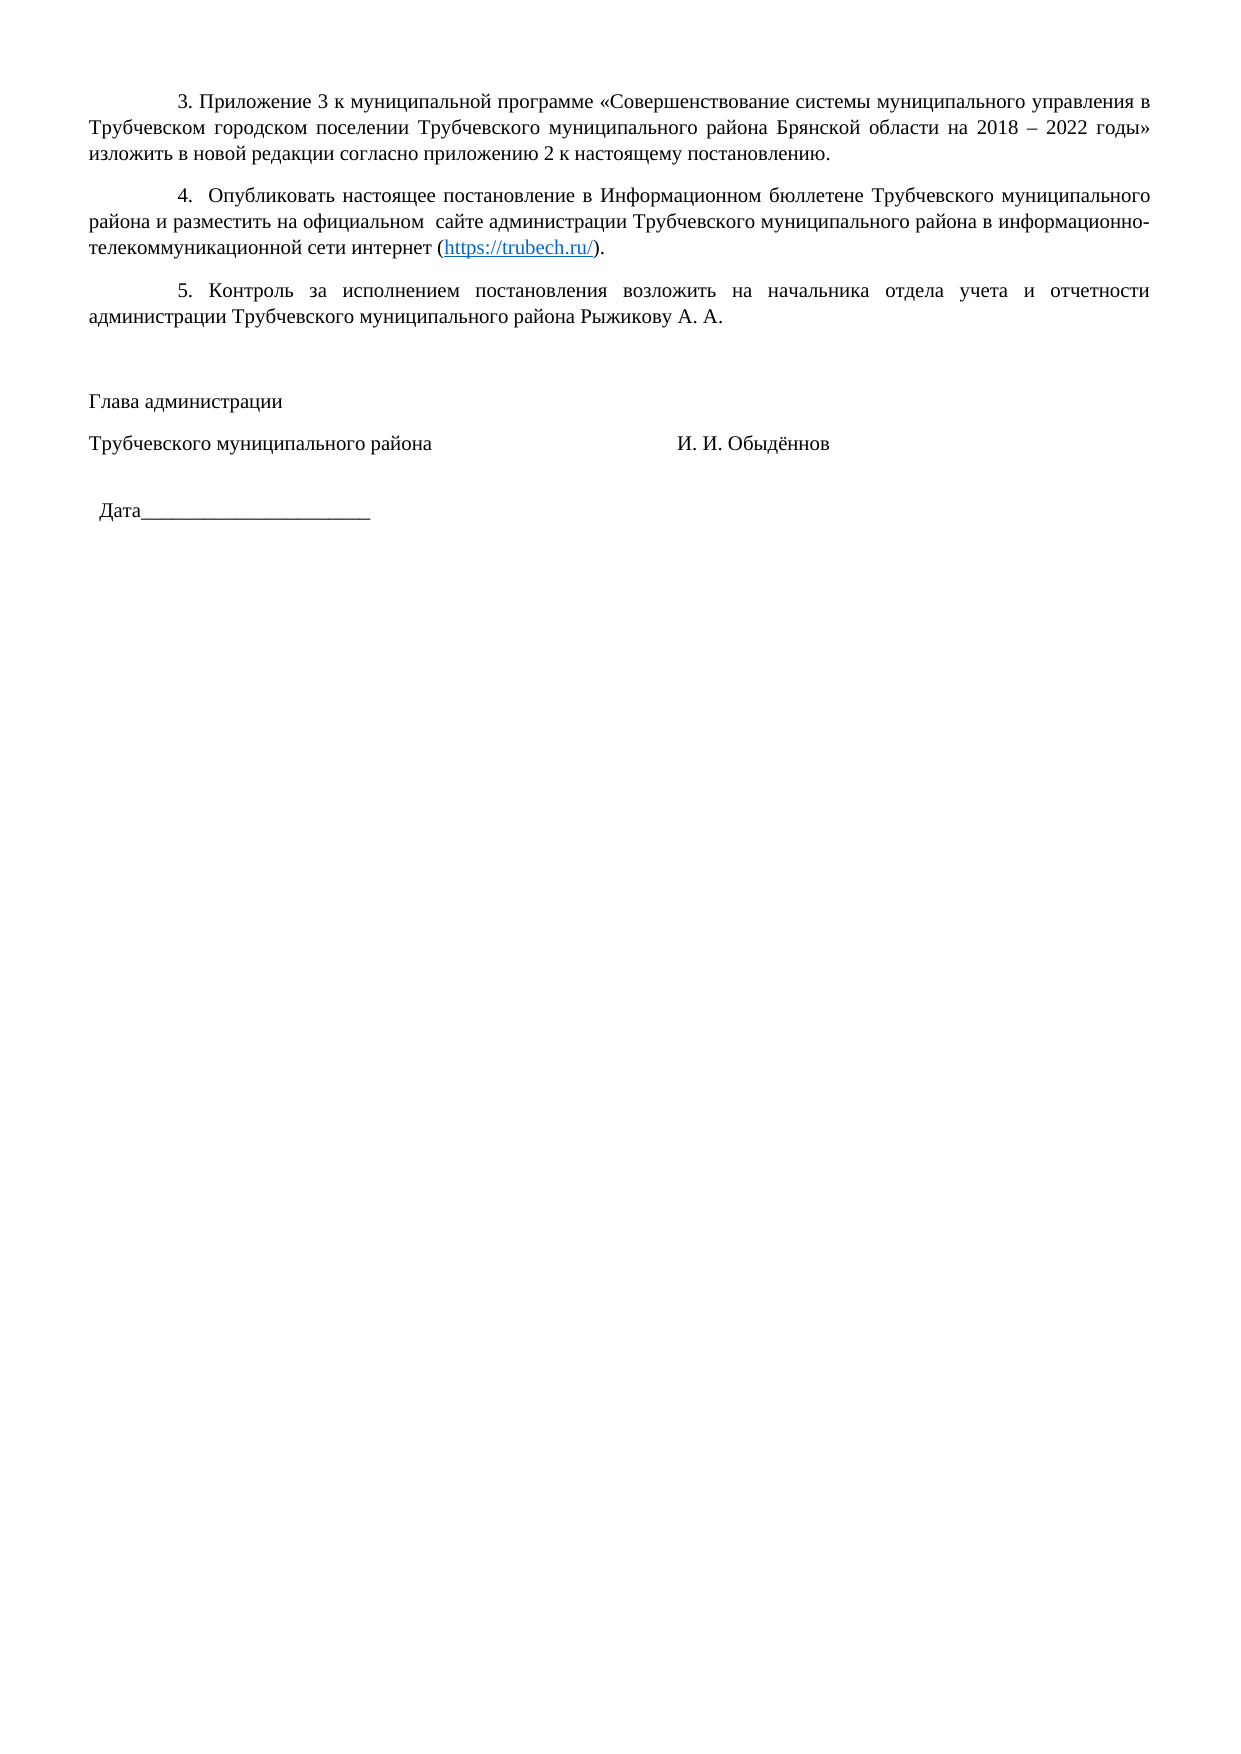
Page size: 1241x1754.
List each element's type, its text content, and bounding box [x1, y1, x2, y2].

text 3. Приложение 3 к муниципальной программе «Совершенствование системы муниципального управления в Трубчевском городском поселении Трубчевского муниципального района Брянской области на 2018 – 2022 годы» изложить в новой редакции согласно приложению 2 к настоящему постановлению. [89, 89, 1152, 164]
text Глава администрации [89, 389, 1152, 413]
text Дата______________________ [89, 498, 1152, 522]
text 5. Контроль за исполнением постановления возложить на начальника отдела учета и отчетности администрации Трубчевского муниципального района Рыжикову А. А. [89, 278, 1152, 328]
text Трубчевского муниципального района И. И. Обыдённов [89, 431, 1152, 455]
text 4. Опубликовать настоящее постановление в Информационном бюллетене Трубчевского муниципального района и разместить на официальном сайте администрации Трубчевского муниципального района в информационно-телекоммуникационной сети интернет (https://trubech.ru/). [89, 183, 1152, 259]
